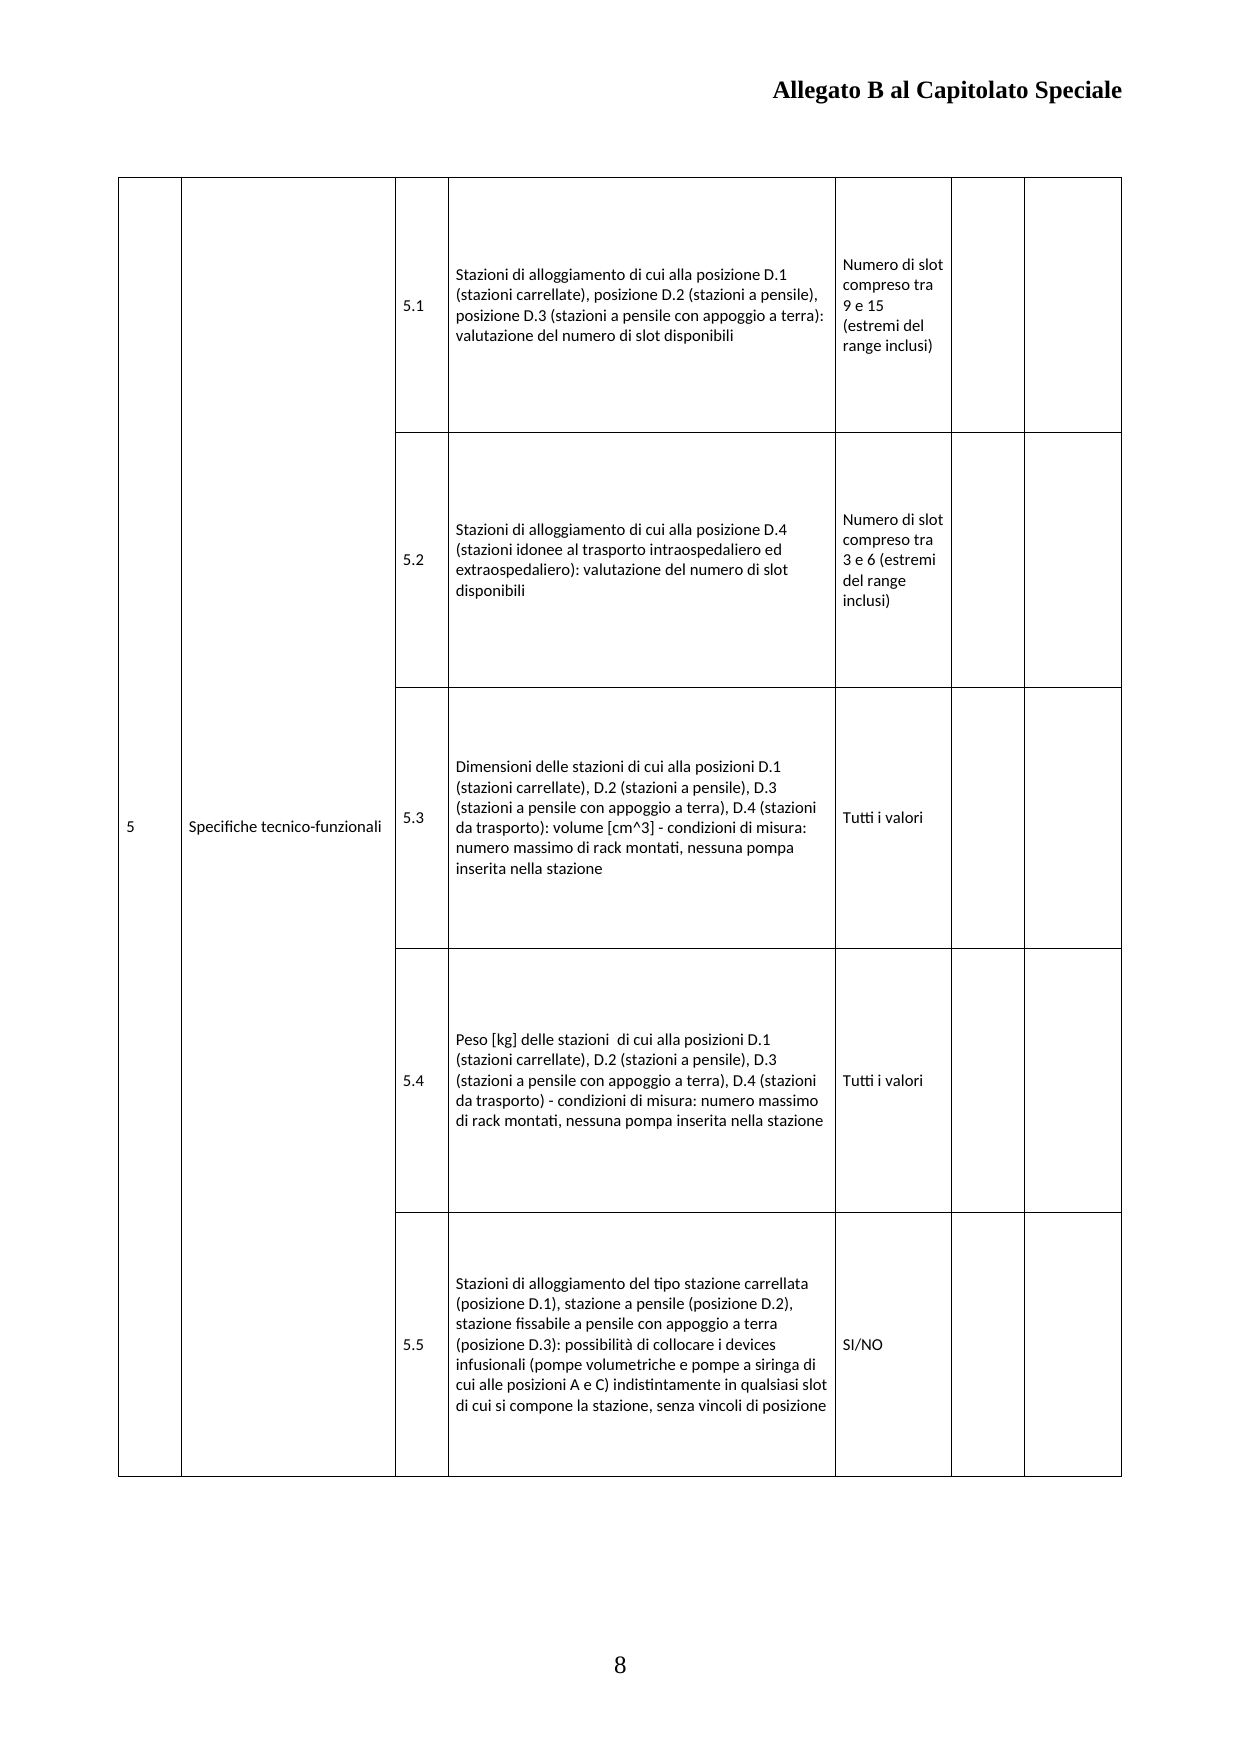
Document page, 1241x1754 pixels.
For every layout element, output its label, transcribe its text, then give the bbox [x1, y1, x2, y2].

table_cell Numero di slot compreso tra 3 e 6 (estremi del range inclusi) [836, 433, 951, 687]
table_cell 5.2 [396, 433, 448, 687]
table_cell Tutti i valori [836, 688, 951, 947]
table_cell Peso [kg] delle stazioni di cui alla posizioni D.1 (stazioni carrellate), D.2 (stazioni a pensile), D.3 (stazioni a pensile con appoggio a terra), D.4 (stazioni da trasporto) - condizioni di misura: numero massimo di rack montati, nessuna pompa inserita nella stazione [449, 949, 835, 1212]
table_cell [1025, 1213, 1121, 1476]
table_cell Stazioni di alloggiamento di cui alla posizione D.4 (stazioni idonee al trasporto intraospedaliero ed extraospedaliero): valutazione del numero di slot disponibili [449, 433, 835, 687]
table_cell [1025, 178, 1121, 432]
table_cell [952, 949, 1024, 1212]
table_cell Numero di slot compreso tra 9 e 15 (estremi del range inclusi) [836, 178, 951, 432]
table_cell 5.5 [396, 1213, 448, 1476]
table_cell Stazioni di alloggiamento di cui alla posizione D.1 (stazioni carrellate), posizione D.2 (stazioni a pensile), posizione D.3 (stazioni a pensile con appoggio a terra): valutazione del numero di slot disponibili [449, 178, 835, 432]
table_cell [952, 1213, 1024, 1476]
table_cell 5.1 [396, 178, 448, 432]
table_cell Stazioni di alloggiamento del tipo stazione carrellata (posizione D.1), stazione a pensile (posizione D.2), stazione fissabile a pensile con appoggio a terra (posizione D.3): possibilità di collocare i devices infusionali (pompe volumetriche e pompe a siringa di cui alle posizioni A e C) indistintamente in qualsiasi slot di cui si compone la stazione, senza vincoli di posizione [449, 1213, 835, 1476]
table_cell [1025, 949, 1121, 1212]
table_cell 5 [119, 178, 181, 1476]
table_cell SI/NO [836, 1213, 951, 1476]
table_cell Dimensioni delle stazioni di cui alla posizioni D.1 (stazioni carrellate), D.2 (stazioni a pensile), D.3 (stazioni a pensile con appoggio a terra), D.4 (stazioni da trasporto): volume [cm^3] - condizioni di misura: numero massimo di rack montati, nessuna pompa inserita nella stazione [449, 688, 835, 947]
table_cell Tutti i valori [836, 949, 951, 1212]
table_cell [1025, 433, 1121, 687]
table_cell 5.4 [396, 949, 448, 1212]
table_cell Specifiche tecnico-funzionali [182, 178, 395, 1476]
table_cell [952, 688, 1024, 947]
table_cell [1025, 688, 1121, 947]
table_cell 5.3 [396, 688, 448, 947]
table_cell [952, 178, 1024, 432]
table_cell [952, 433, 1024, 687]
